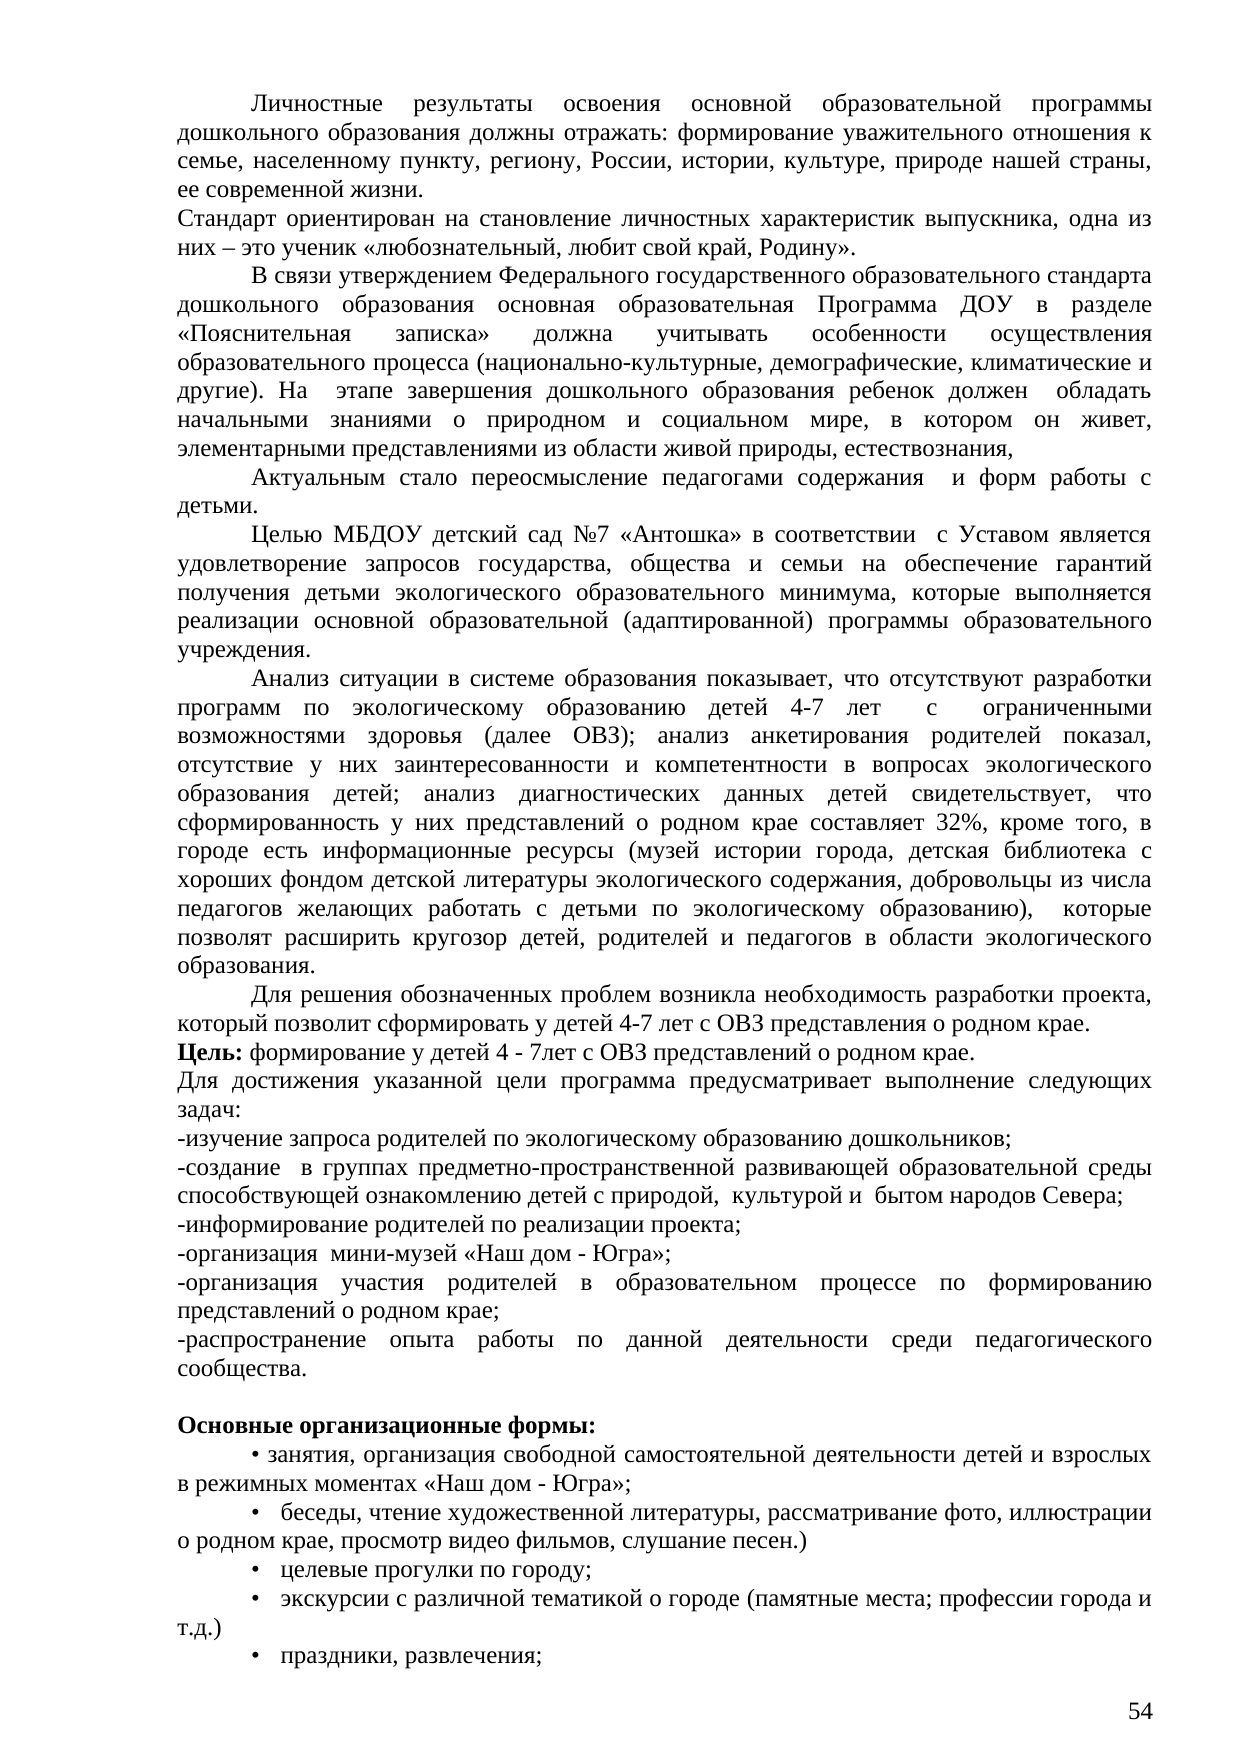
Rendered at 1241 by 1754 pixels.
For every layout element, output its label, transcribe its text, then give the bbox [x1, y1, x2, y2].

text Цель: формирование у детей 4 - 7лет с ОВЗ представлений о родном крае. [177, 1037, 1153, 1066]
text Для решения обозначенных проблем возникла необходимость разработки проекта, который позволит сформировать у детей 4-7 лет с ОВЗ представления о родном крае. [177, 979, 1153, 1037]
text Стандарт ориентирован на становление личностных характеристик выпускника, одна из них – это ученик «любознательный, любит свой край, Родину». [177, 203, 1153, 261]
text Целью МБДОУ детский сад №7 «Антошка» в соответствии с Уставом является удовлетворение запросов государства, общества и семьи на обеспечение гарантий получения детьми экологического образовательного минимума, которые выполняется реализации основной образовательной (адаптированной) программы образовательного учреждения. [177, 519, 1153, 663]
text Анализ ситуации в системе образования показывает, что отсутствуют разработки программ по экологическому образованию детей 4-7 лет с ограниченными возможностями здоровья (далее ОВЗ); анализ анкетирования родителей показал, отсутствие у них заинтересованности и компетентности в вопросах экологического образования детей; анализ диагностических данных детей свидетельствует, что сформированность у них представлений о родном крае составляет 32%, кроме того, в городе есть информационные ресурсы (музей истории города, детская библиотека с хороших фондом детской литературы экологического содержания, добровольцы из числа педагогов желающих работать с детьми по экологическому образованию), которые позволят расширить кругозор детей, родителей и педагогов в области экологического образования. [177, 663, 1153, 979]
text Личностные результаты освоения основной образовательной программы дошкольного образования должны отражать: формирование уважительного отношения к семье, населенному пункту, региону, России, истории, культуре, природе нашей страны, ее современной жизни. [177, 88, 1153, 203]
text В связи утверждением Федерального государственного образовательного стандарта дошкольного образования основная образовательная Программа ДОУ в разделе «Пояснительная записка» должна учитывать особенности осуществления образовательного процесса (национально-культурные, демографические, климатические и другие). На этапе завершения дошкольного образования ребенок должен обладать начальными знаниями о природном и социальном мире, в котором он живет, элементарными представлениями из области живой природы, естествознания, [177, 261, 1153, 462]
text • праздники, развлечения; [177, 1641, 1153, 1669]
text -создание в группах предметно-пространственной развивающей образовательной среды способствующей ознакомлению детей с природой, культурой и бытом народов Севера; [177, 1152, 1153, 1209]
text -организация мини-музей «Наш дом - Югра»; [177, 1238, 1153, 1267]
text -организация участия родителей в образовательном процессе по формированию представлений о родном крае; [177, 1267, 1153, 1324]
text Актуальным стало переосмысление педагогами содержания и форм работы с детьми. [177, 462, 1153, 519]
text -распространение опыта работы по данной деятельности среди педагогического сообщества. [177, 1324, 1153, 1382]
text -изучение запроса родителей по экологическому образованию дошкольников; [177, 1123, 1153, 1152]
text • экскурсии с различной тематикой о городе (памятные места; профессии города и т.д.) [177, 1583, 1153, 1641]
text Основные организационные формы: [177, 1411, 1153, 1439]
text • занятия, организация свободной самостоятельной деятельности детей и взрослых в режимных моментах «Наш дом - Югра»; [177, 1439, 1153, 1497]
text • беседы, чтение художественной литературы, рассматривание фото, иллюстрации о родном крае, просмотр видео фильмов, слушание песен.) [177, 1497, 1153, 1554]
text Для достижения указанной цели программа предусматривает выполнение следующих задач: [177, 1066, 1153, 1123]
text -информирование родителей по реализации проекта; [177, 1209, 1153, 1238]
text • целевые прогулки по городу; [177, 1554, 1153, 1583]
